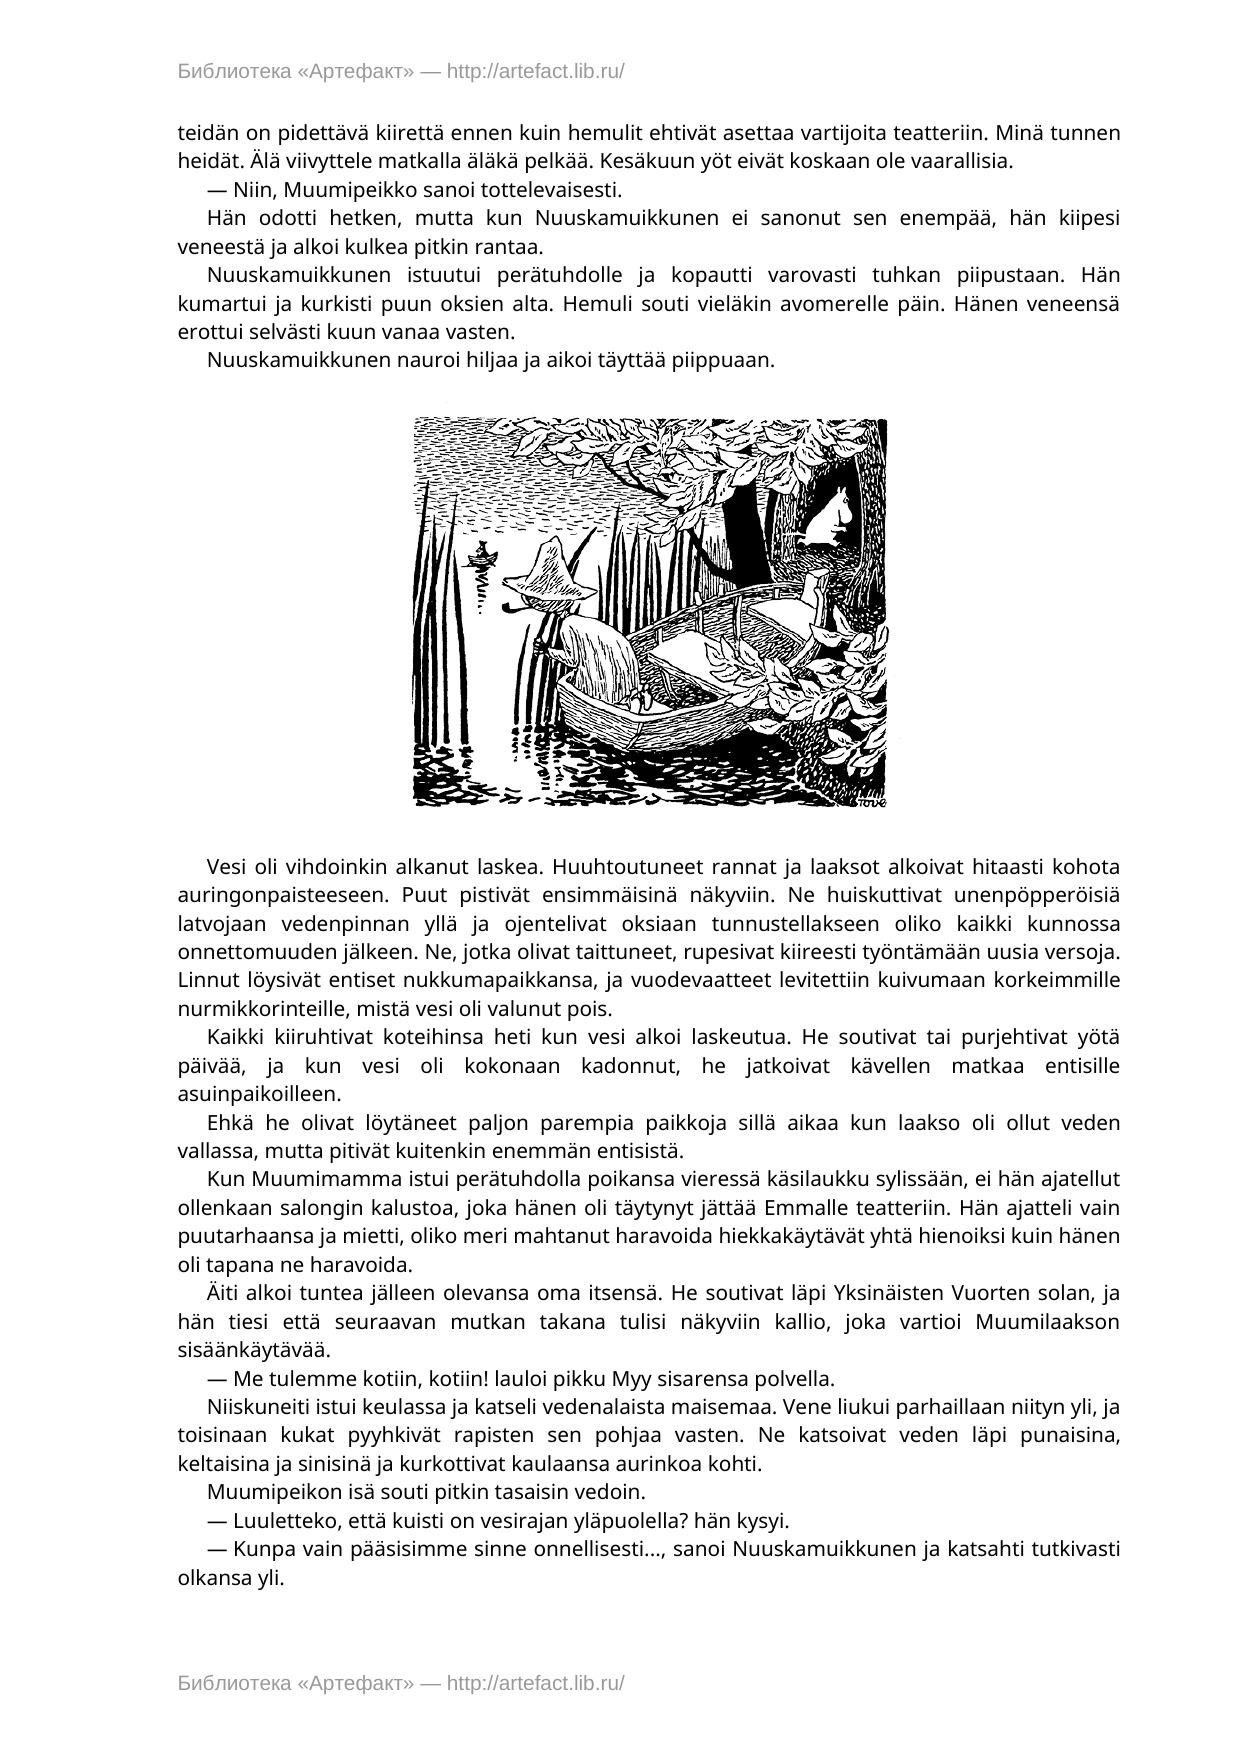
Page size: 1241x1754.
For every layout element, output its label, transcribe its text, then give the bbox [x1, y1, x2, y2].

text — Kunpa vain pääsisimme sinne onnellisesti..., sanoi Nuuskamuikkunen ja katsahti tutkivasti olkansa yli. [177, 1534, 1122, 1591]
text — Luuletteko, että kuisti on vesirajan yläpuolella? hän kysyi. [177, 1506, 1122, 1534]
text — Niin, Muumipeikko sanoi tottelevaisesti. [177, 175, 1122, 203]
text Kun Muumimamma istui perätuhdolla poikansa vieressä käsilaukku sylissään, ei hän ajatellut ollenkaan salongin kalustoa, joka hänen oli täytynyt jättää Emmalle teatteriin. Hän ajatteli vain puutarhaansa ja mietti, oliko meri mahtanut haravoida hiekkakäytävät yhtä hienoiksi kuin hänen oli tapana ne haravoida. [177, 1164, 1122, 1278]
text Ehkä he olivat löytäneet paljon parempia paikkoja sillä aikaa kun laakso oli ollut veden vallassa, mutta pitivät kuitenkin enemmän entisistä. [177, 1108, 1122, 1164]
text Nuuskamuikkunen nauroi hiljaa ja aikoi täyttää piippuaan. [177, 346, 1122, 374]
picture [397, 402, 902, 824]
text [177, 118, 1122, 175]
text Niiskuneiti istui keulassa ja katseli vedenalaista maisemaa. Vene liukui parhaillaan niityn yli, ja toisinaan kukat pyyhkivät rapisten sen pohjaa vasten. Ne katsoivat veden läpi punaisina, keltaisina ja sinisinä ja kurkottivat kaulaansa aurinkoa kohti. [177, 1392, 1122, 1477]
text Hän odotti hetken, mutta kun Nuuskamuikkunen ei sanonut sen enempää, hän kiipesi veneestä ja alkoi kulkea pitkin rantaa. [177, 203, 1122, 260]
text Vesi oli vihdoinkin alkanut laskea. Huuhtoutuneet rannat ja laaksot alkoivat hitaasti kohota auringonpaisteeseen. Puut pistivät ensimmäisinä näkyviin. Ne huiskuttivat unenpöpperöisiä latvojaan vedenpinnan yllä ja ojentelivat oksiaan tunnustellakseen oliko kaikki kunnossa onnettomuuden jälkeen. Ne, jotka olivat taittuneet, rupesivat kiireesti työntämään uusia versoja. Linnut löysivät entiset nukkumapaikkansa, ja vuodevaatteet levitettiin kuivumaan korkeimmille nurmikkorinteille, mistä vesi oli valunut pois. [177, 852, 1122, 1022]
text Nuuskamuikkunen istuutui perätuhdolle ja kopautti varovasti tuhkan piipustaan. Hän kumartui ja kurkisti puun oksien alta. Hemuli souti vieläkin avomerelle päin. Hänen veneensä erottui selvästi kuun vanaa vasten. [177, 260, 1122, 346]
text Kaikki kiiruhtivat koteihinsa heti kun vesi alkoi laskeutua. He soutivat tai purjehtivat yötä päivää, ja kun vesi oli kokonaan kadonnut, he jatkoivat kävellen matkaa entisille asuinpaikoilleen. [177, 1022, 1122, 1108]
text — Me tulemme kotiin, kotiin! lauloi pikku Myy sisarensa polvella. [177, 1364, 1122, 1392]
text Äiti alkoi tuntea jälleen olevansa oma itsensä. He soutivat läpi Yksinäisten Vuorten solan, ja hän tiesi että seuraavan mutkan takana tulisi näkyviin kallio, joka vartioi Muumilaakson sisäänkäytävää. [177, 1278, 1122, 1364]
text Muumipeikon isä souti pitkin tasaisin vedoin. [177, 1477, 1122, 1506]
